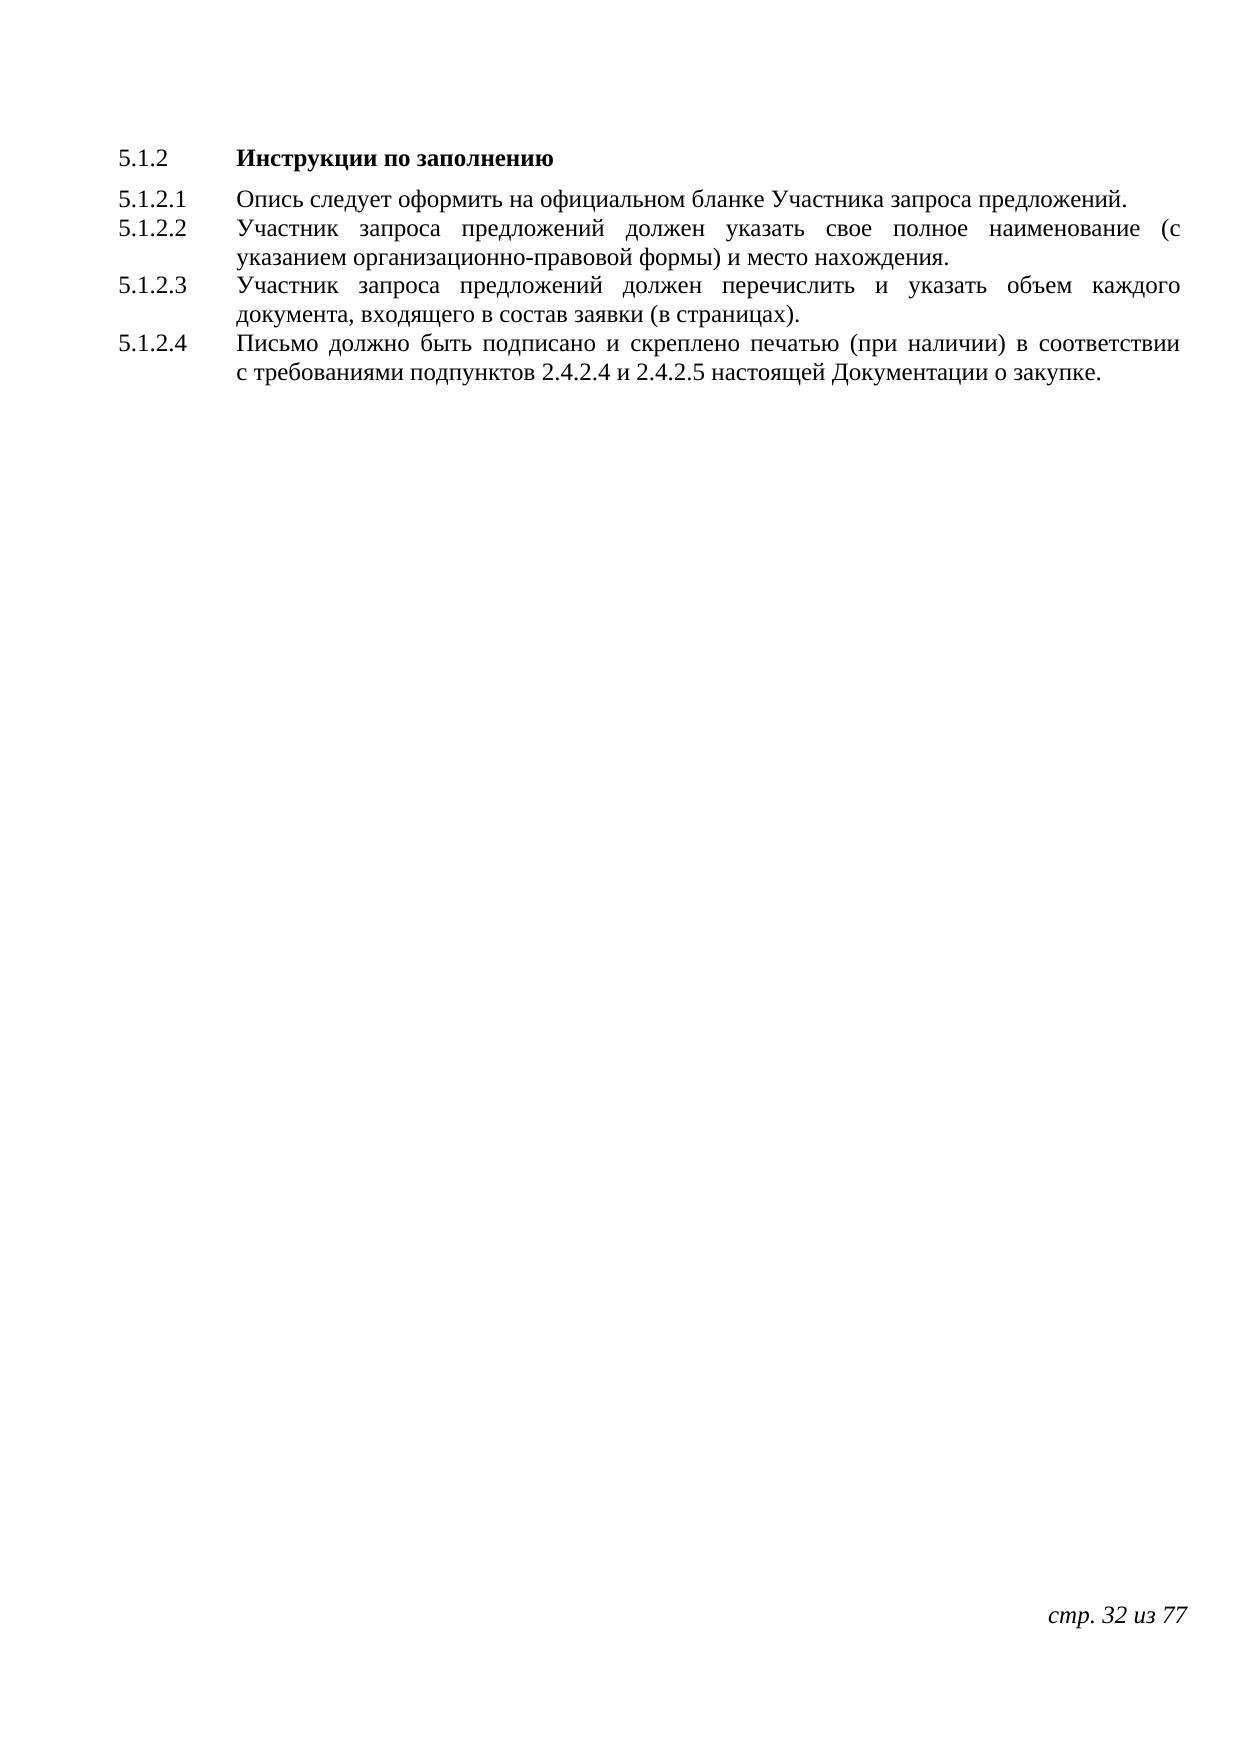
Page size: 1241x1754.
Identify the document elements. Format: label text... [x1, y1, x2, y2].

list Письмо должно быть подписано и скреплено печатью (при наличии) в соответствии с требованиями подпунктов 2.4.2.4 и 2.4.2.5 настоящей Документации о закупке. [118, 328, 1181, 386]
list Инструкции по заполнению [118, 143, 1181, 172]
list Участник запроса предложений должен указать свое полное наименование (с указанием организационно-правовой формы) и место нахождения. [118, 213, 1181, 271]
list Участник запроса предложений должен перечислить и указать объем каждого документа, входящего в состав заявки (в страницах). [118, 271, 1181, 328]
list Опись следует оформить на официальном бланке Участника запроса предложений. [118, 184, 1181, 213]
